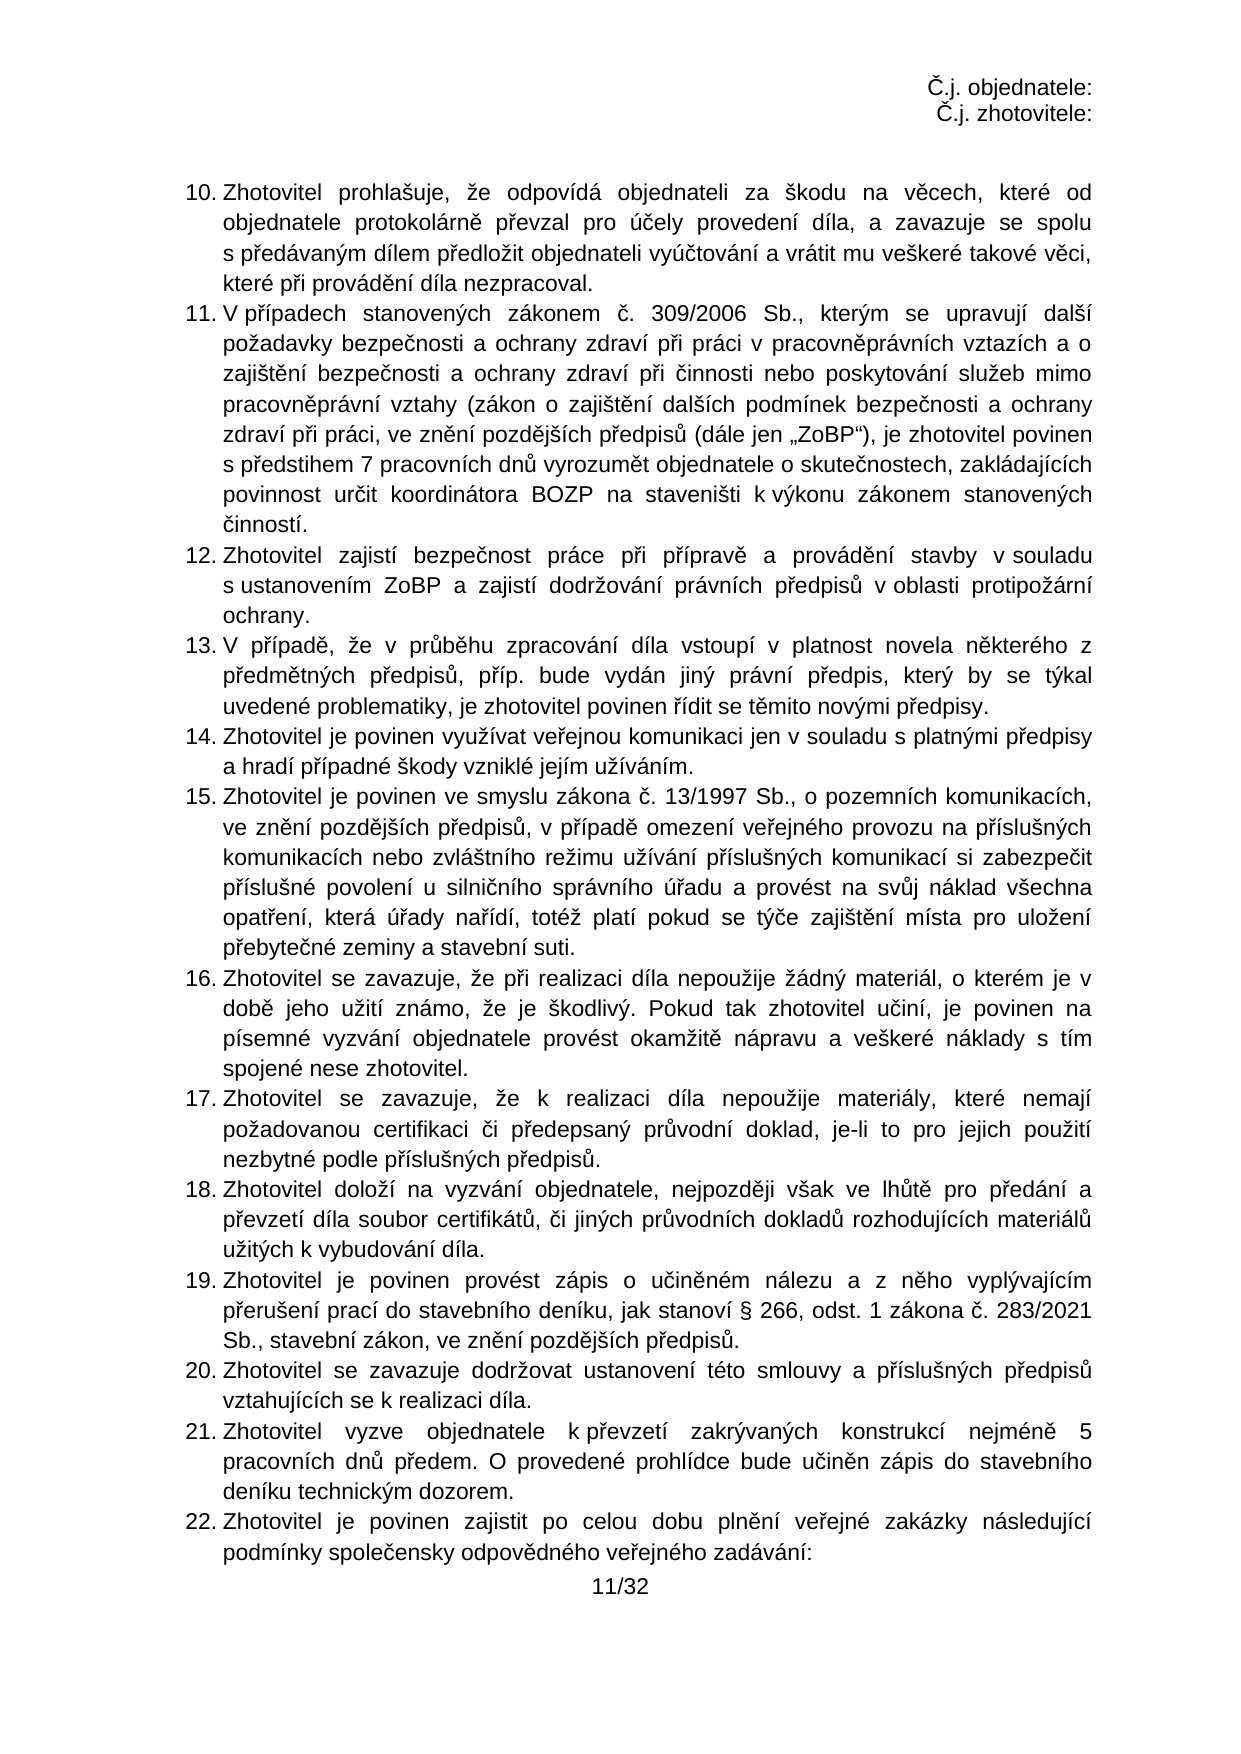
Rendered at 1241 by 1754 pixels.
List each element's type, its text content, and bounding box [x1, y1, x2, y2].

list Zhotovitel je povinen zajistit po celou dobu plnění veřejné zakázky následující podmínky společensky odpovědného veřejného zadávání: [185, 1508, 1093, 1565]
list Zhotovitel vyzve objednatele k převzetí zakrývaných konstrukcí nejméně 5 pracovních dnů předem. O provedené prohlídce bude učiněn zápis do stavebního deníku technickým dozorem. [185, 1418, 1093, 1504]
list Zhotovitel se zavazuje, že k realizaci díla nepoužije materiály, které nemají požadovanou certifikaci či předepsaný průvodní doklad, je-li to pro jejich použití nezbytné podle příslušných předpisů. [185, 1085, 1093, 1172]
list Zhotovitel doloží na vyzvání objednatele, nejpozději však ve lhůtě pro předání a převzetí díla soubor certifikátů, či jiných průvodních dokladů rozhodujících materiálů užitých k vybudování díla. [185, 1176, 1093, 1263]
list Zhotovitel prohlašuje, že odpovídá objednateli za škodu na věcech, které od objednatele protokolárně převzal pro účely provedení díla, a zavazuje se spolu s předávaným dílem předložit objednateli vyúčtování a vrátit mu veškeré takové věci, které při provádění díla nezpracoval. [185, 179, 1093, 296]
list V případech stanovených zákonem č. 309/2006 Sb., kterým se upravují další požadavky bezpečnosti a ochrany zdraví při práci v pracovněprávních vztazích a o zajištění bezpečnosti a ochrany zdraví při činnosti nebo poskytování služeb mimo pracovněprávní vztahy (zákon o zajištění dalších podmínek bezpečnosti a ochrany zdraví při práci, ve znění pozdějších předpisů (dále jen „ZoBP“), je zhotovitel povinen s předstihem 7 pracovních dnů vyrozumět objednatele o skutečnostech, zakládajících povinnost určit koordinátora BOZP na staveništi k výkonu zákonem stanovených činností. [185, 300, 1093, 538]
list Zhotovitel je povinen ve smyslu zákona č. 13/1997 Sb., o pozemních komunikacích, ve znění pozdějších předpisů, v případě omezení veřejného provozu na příslušných komunikacích nebo zvláštního režimu užívání příslušných komunikací si zabezpečit příslušné povolení u silničního správního úřadu a provést na svůj náklad všechna opatření, která úřady nařídí, totéž platí pokud se týče zajištění místa pro uložení přebytečné zeminy a stavební suti. [185, 783, 1093, 961]
list Zhotovitel je povinen využívat veřejnou komunikaci jen v souladu s platnými předpisy a hradí případné škody vzniklé jejím užíváním. [185, 723, 1093, 779]
list Zhotovitel je povinen provést zápis o učiněném nálezu a z něho vyplývajícím přerušení prací do stavebního deníku, jak stanoví § 266, odst. 1 zákona č. 283/2021 Sb., stavební zákon, ve znění pozdějších předpisů. [185, 1267, 1093, 1353]
list V případě, že v průběhu zpracování díla vstoupí v platnost novela některého z předmětných předpisů, příp. bude vydán jiný právní předpis, který by se týkal uvedené problematiky, je zhotovitel povinen řídit se těmito novými předpisy. [185, 632, 1093, 719]
list Zhotovitel zajistí bezpečnost práce při přípravě a provádění stavby v souladu s ustanovením ZoBP a zajistí dodržování právních předpisů v oblasti protipožární ochrany. [185, 542, 1093, 628]
list Zhotovitel se zavazuje, že při realizaci díla nepoužije žádný materiál, o kterém je v době jeho užití známo, že je škodlivý. Pokud tak zhotovitel učiní, je povinen na písemné vyzvání objednatele provést okamžitě nápravu a veškeré náklady s tím spojené nese zhotovitel. [185, 964, 1093, 1082]
list Zhotovitel se zavazuje dodržovat ustanovení této smlouvy a příslušných předpisů vztahujících se k realizaci díla. [185, 1357, 1093, 1414]
